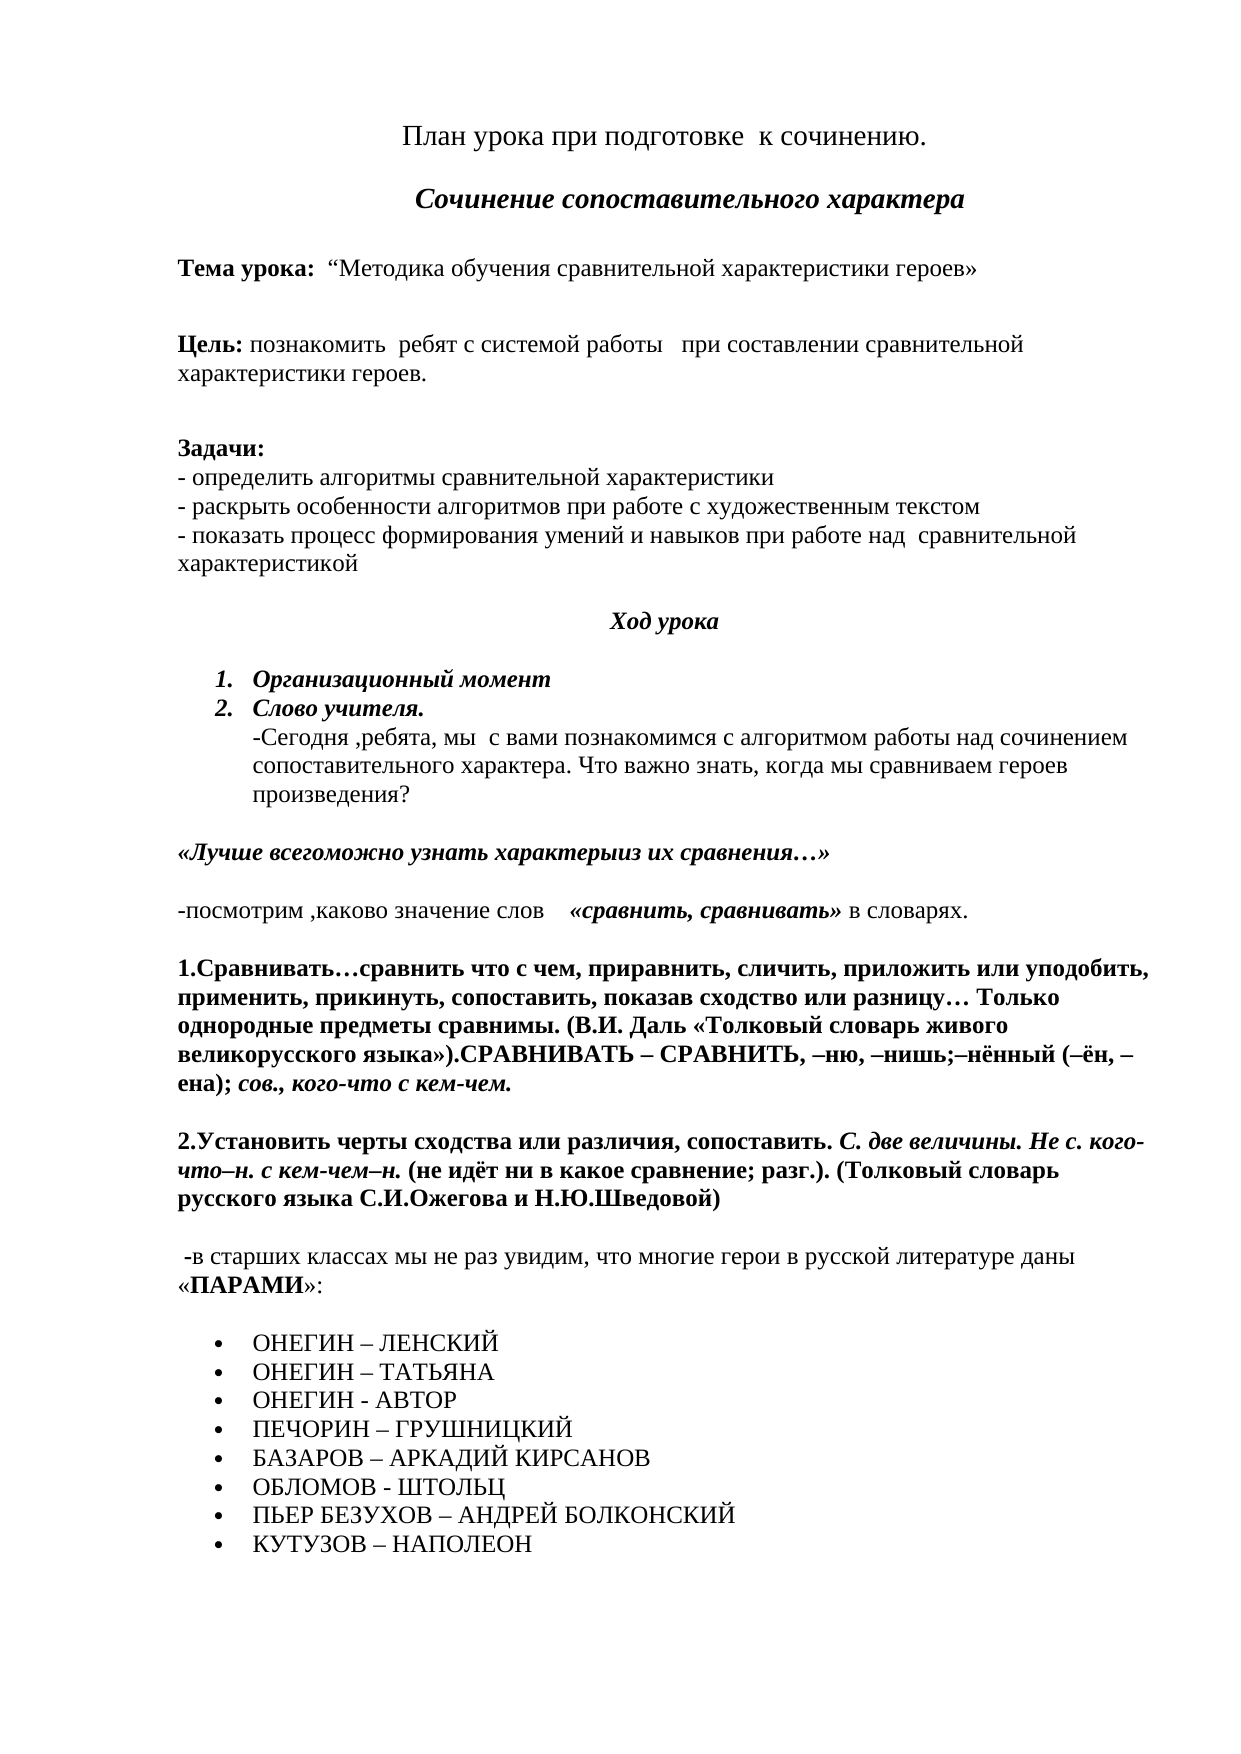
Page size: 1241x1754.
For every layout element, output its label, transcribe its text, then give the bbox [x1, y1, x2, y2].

text «Лучше всегоможно узнать характерыиз их сравнения…» [177, 837, 1152, 866]
text -в старших классах мы не раз увидим, что многие герои в русской литературе даны «ПАРАМИ»: [177, 1241, 1152, 1299]
text Цель: познакомить ребят с системой работы при составлении сравнительной характеристики героев. [177, 329, 1152, 387]
text -посмотрим ,каково значение слов «сравнить, сравнивать» в словарях. [177, 895, 1152, 924]
text характеристикой [177, 548, 1152, 577]
text Задачи: [177, 433, 1152, 462]
text Ход урока [177, 606, 1152, 635]
list ОНЕГИН – ТАТЬЯНА [215, 1357, 1152, 1386]
list ПЕЧОРИН – ГРУШНИЦКИЙ [215, 1414, 1152, 1443]
text - раскрыть особенности алгоритмов при работе с художественным текстом [177, 491, 1152, 520]
text Тема урока: “Методика обучения сравнительной характеристики героев» [177, 253, 1152, 282]
list ПЬЕР БЕЗУХОВ – АНДРЕЙ БОЛКОНСКИЙ [215, 1501, 1152, 1529]
text 1.Сравнивать…сравнить что с чем, приравнить, сличить, приложить или уподобить, применить, прикинуть, сопоставить, показав сходство или разницу… Только однородные предметы сравнимы. (В.И. Даль «Толковый словарь живого великорусского языка»).СРАВНИВАТЬ – СРАВНИТЬ, –ню, –нишь;–нённый (–ён, –ена); сов., кого-что с кем-чем. [177, 953, 1152, 1097]
list ОБЛОМОВ - ШТОЛЬЦ [215, 1472, 1152, 1501]
list КУТУЗОВ – НАПОЛЕОН [215, 1529, 1152, 1558]
text План урока при подготовке к сочинению. [177, 118, 1152, 152]
text - показать процесс формирования умений и навыков при работе над сравнительной [177, 520, 1152, 548]
list ОНЕГИН – ЛЕНСКИЙ [215, 1328, 1152, 1357]
list Слово учителя. [215, 693, 1152, 722]
text - определить алгоритмы сравнительной характеристики [177, 462, 1152, 491]
text 2.Установить черты сходства или различия, сопоставить. С. две величины. Не с. кого-что–н. с кем-чем–н. (не идёт ни в какое сравнение; разг.). (Толковый словарь русского языка С.И.Ожегова и Н.Ю.Шведовой) [177, 1126, 1152, 1212]
list ОНЕГИН - АВТОР [215, 1386, 1152, 1414]
text -Сегодня ,ребята, мы с вами познакомимся с алгоритмом работы над сочинением сопоставительного характера. Что важно знать, когда мы сравниваем героев произведения? [252, 722, 1152, 808]
text Сочинение сопоставительного характера [177, 181, 1152, 214]
list Организационный момент [215, 664, 1152, 693]
list БАЗАРОВ – АРКАДИЙ КИРСАНОВ [215, 1443, 1152, 1472]
